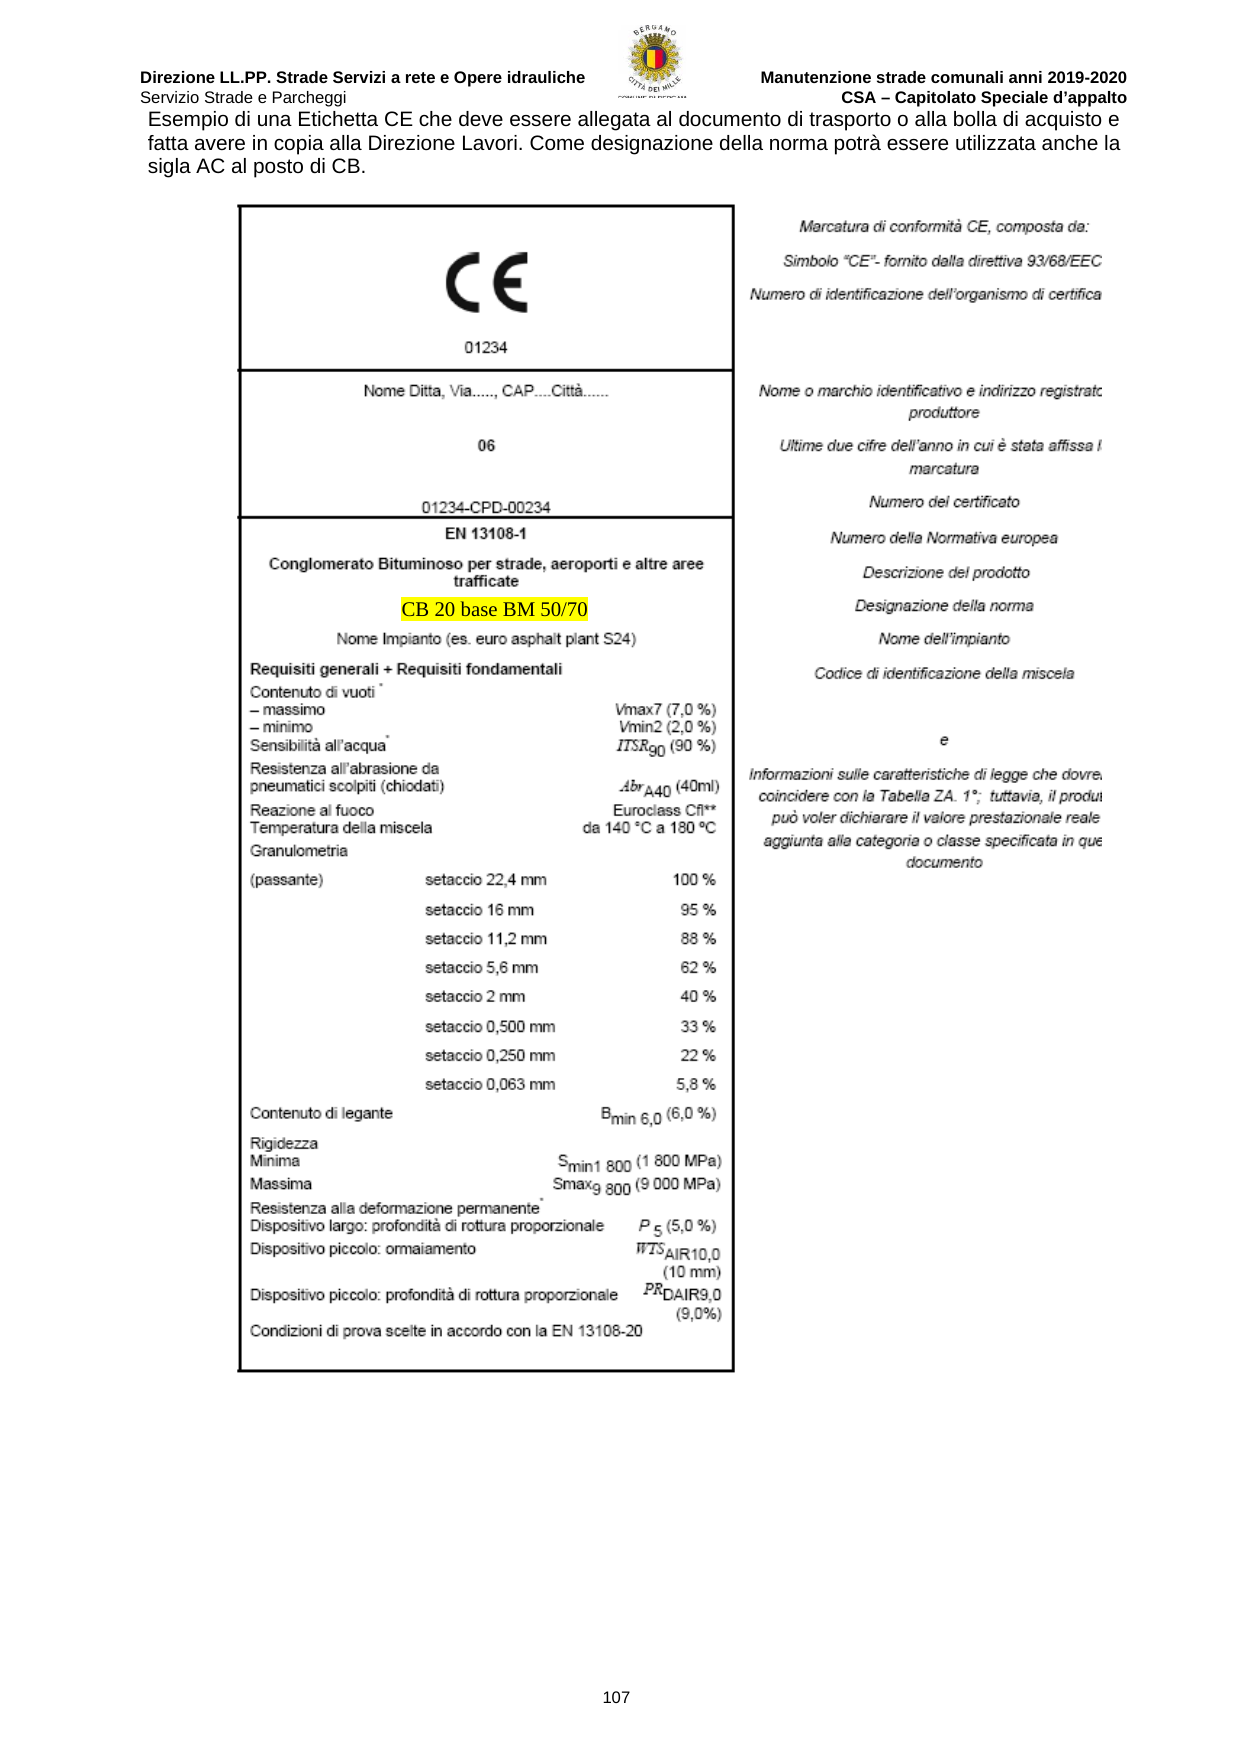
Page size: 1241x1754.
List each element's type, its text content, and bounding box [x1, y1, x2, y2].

text Esempio di una Etichetta CE che deve essere allegata al documento di trasporto o alla bolla di acquisto e fatta avere in copia alla Direzione Lavori. Come designazione della norma potrà essere utilizzata anche la sigla AC al posto di CB. [148, 106, 1122, 178]
picture [617, 25, 687, 97]
picture [236, 199, 1102, 1387]
